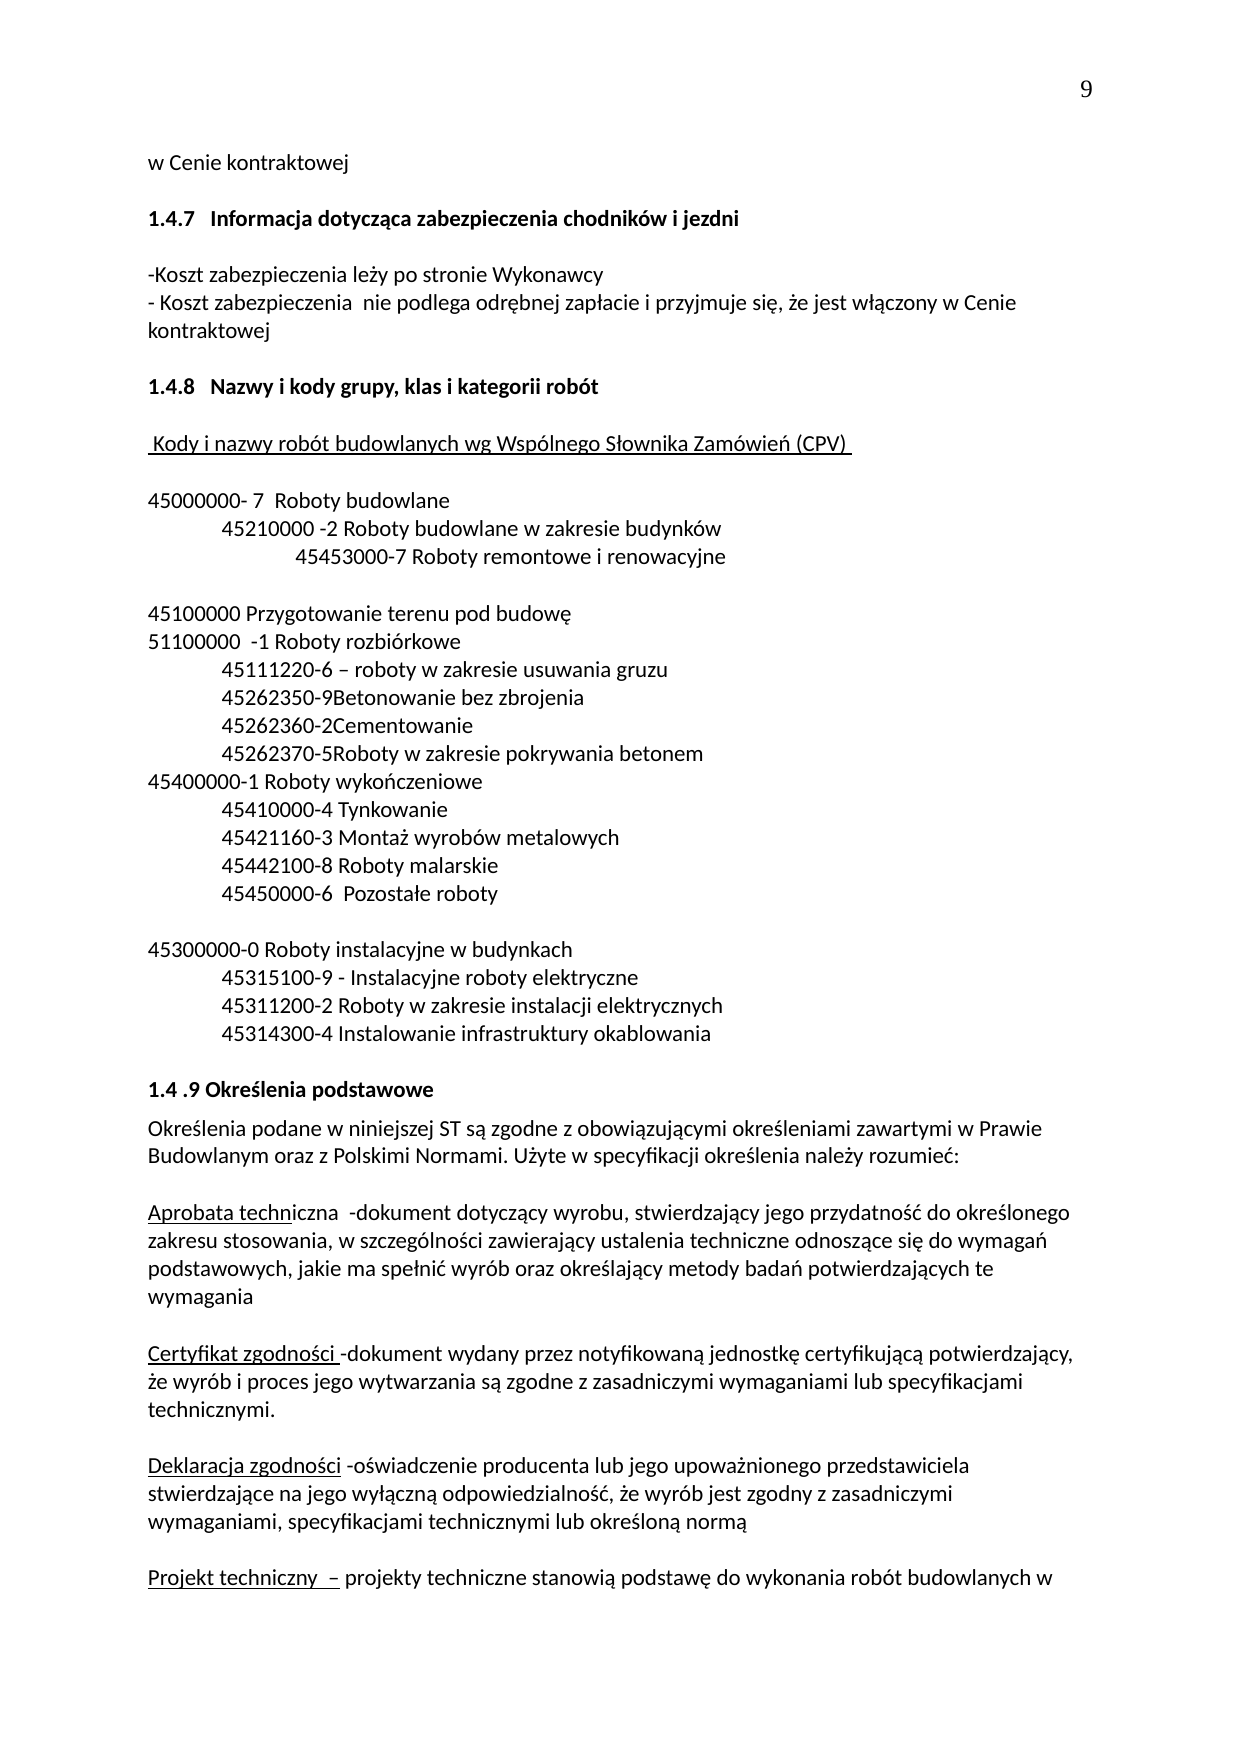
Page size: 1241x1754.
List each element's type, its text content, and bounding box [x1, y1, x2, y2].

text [148, 148, 1093, 176]
text -Koszt zabezpieczenia leży po stronie Wykonawcy [148, 260, 1093, 288]
text 45442100-8 Roboty malarskie [148, 851, 1093, 879]
text 45000000- 7 Roboty budowlane [148, 486, 1093, 514]
text Certyfikat zgodności -dokument wydany przez notyfikowaną jednostkę certyfikującą potwierdzający, że wyrób i proces jego wytwarzania są zgodne z zasadniczymi wymaganiami lub specyfikacjami technicznymi. [148, 1339, 1093, 1423]
text 1.4.8 Nazwy i kody grupy, klas i kategorii robót [148, 372, 1093, 429]
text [148, 1535, 1093, 1591]
text Kody i nazwy robót budowlanych wg Wspólnego Słownika Zamówień (CPV) [148, 429, 1093, 486]
text 45421160-3 Montaż wyrobów metalowych [148, 823, 1093, 851]
text 51100000 -1 Roboty rozbiórkowe 45111220-6 – roboty w zakresie usuwania gruzu [148, 627, 1093, 683]
text 45410000-4 Tynkowanie [148, 795, 1093, 823]
text 45315100-9 - Instalacyjne roboty elektryczne [148, 963, 1093, 991]
text 1.4.7 Informacja dotycząca zabezpieczenia chodników i jezdni [148, 204, 1093, 260]
text 1.4 .9 Określenia podstawowe [148, 1075, 1093, 1103]
text 45262360-2Cementowanie [148, 711, 1093, 739]
text - Koszt zabezpieczenia nie podlega odrębnej zapłacie i przyjmuje się, że jest włączony w Cenie kontraktowej [148, 288, 1093, 344]
text 45300000-0 Roboty instalacyjne w budynkach [148, 935, 1093, 963]
text Określenia podane w niniejszej ST są zgodne z obowiązującymi określeniami zawartymi w Prawie Budowlanym oraz z Polskimi Normami. Użyte w specyfikacji określenia należy rozumieć: [148, 1114, 1093, 1198]
text 45311200-2 Roboty w zakresie instalacji elektrycznych [148, 991, 1093, 1019]
text 45400000-1 Roboty wykończeniowe [148, 767, 1093, 795]
text Deklaracja zgodności -oświadczenie producenta lub jego upoważnionego przedstawiciela stwierdzające na jego wyłączną odpowiedzialność, że wyrób jest zgodny z zasadniczymi wymaganiami, specyfikacjami technicznymi lub określoną normą [148, 1451, 1093, 1535]
text 45262370-5Roboty w zakresie pokrywania betonem [148, 739, 1093, 767]
text 45100000 Przygotowanie terenu pod budowę [148, 599, 1093, 627]
text 45453000-7 Roboty remontowe i renowacyjne [148, 542, 1093, 570]
text 45314300-4 Instalowanie infrastruktury okablowania [148, 1019, 1093, 1047]
text 45262350-9Betonowanie bez zbrojenia [148, 683, 1093, 711]
text 45450000-6 Pozostałe roboty [148, 879, 1093, 907]
text 45210000 -2 Roboty budowlane w zakresie budynków [148, 514, 1093, 542]
text Aprobata techniczna -dokument dotyczący wyrobu, stwierdzający jego przydatność do określonego zakresu stosowania, w szczególności zawierający ustalenia techniczne odnoszące się do wymagań podstawowych, jakie ma spełnić wyrób oraz określający metody badań potwierdzających te wymagania [148, 1198, 1093, 1339]
